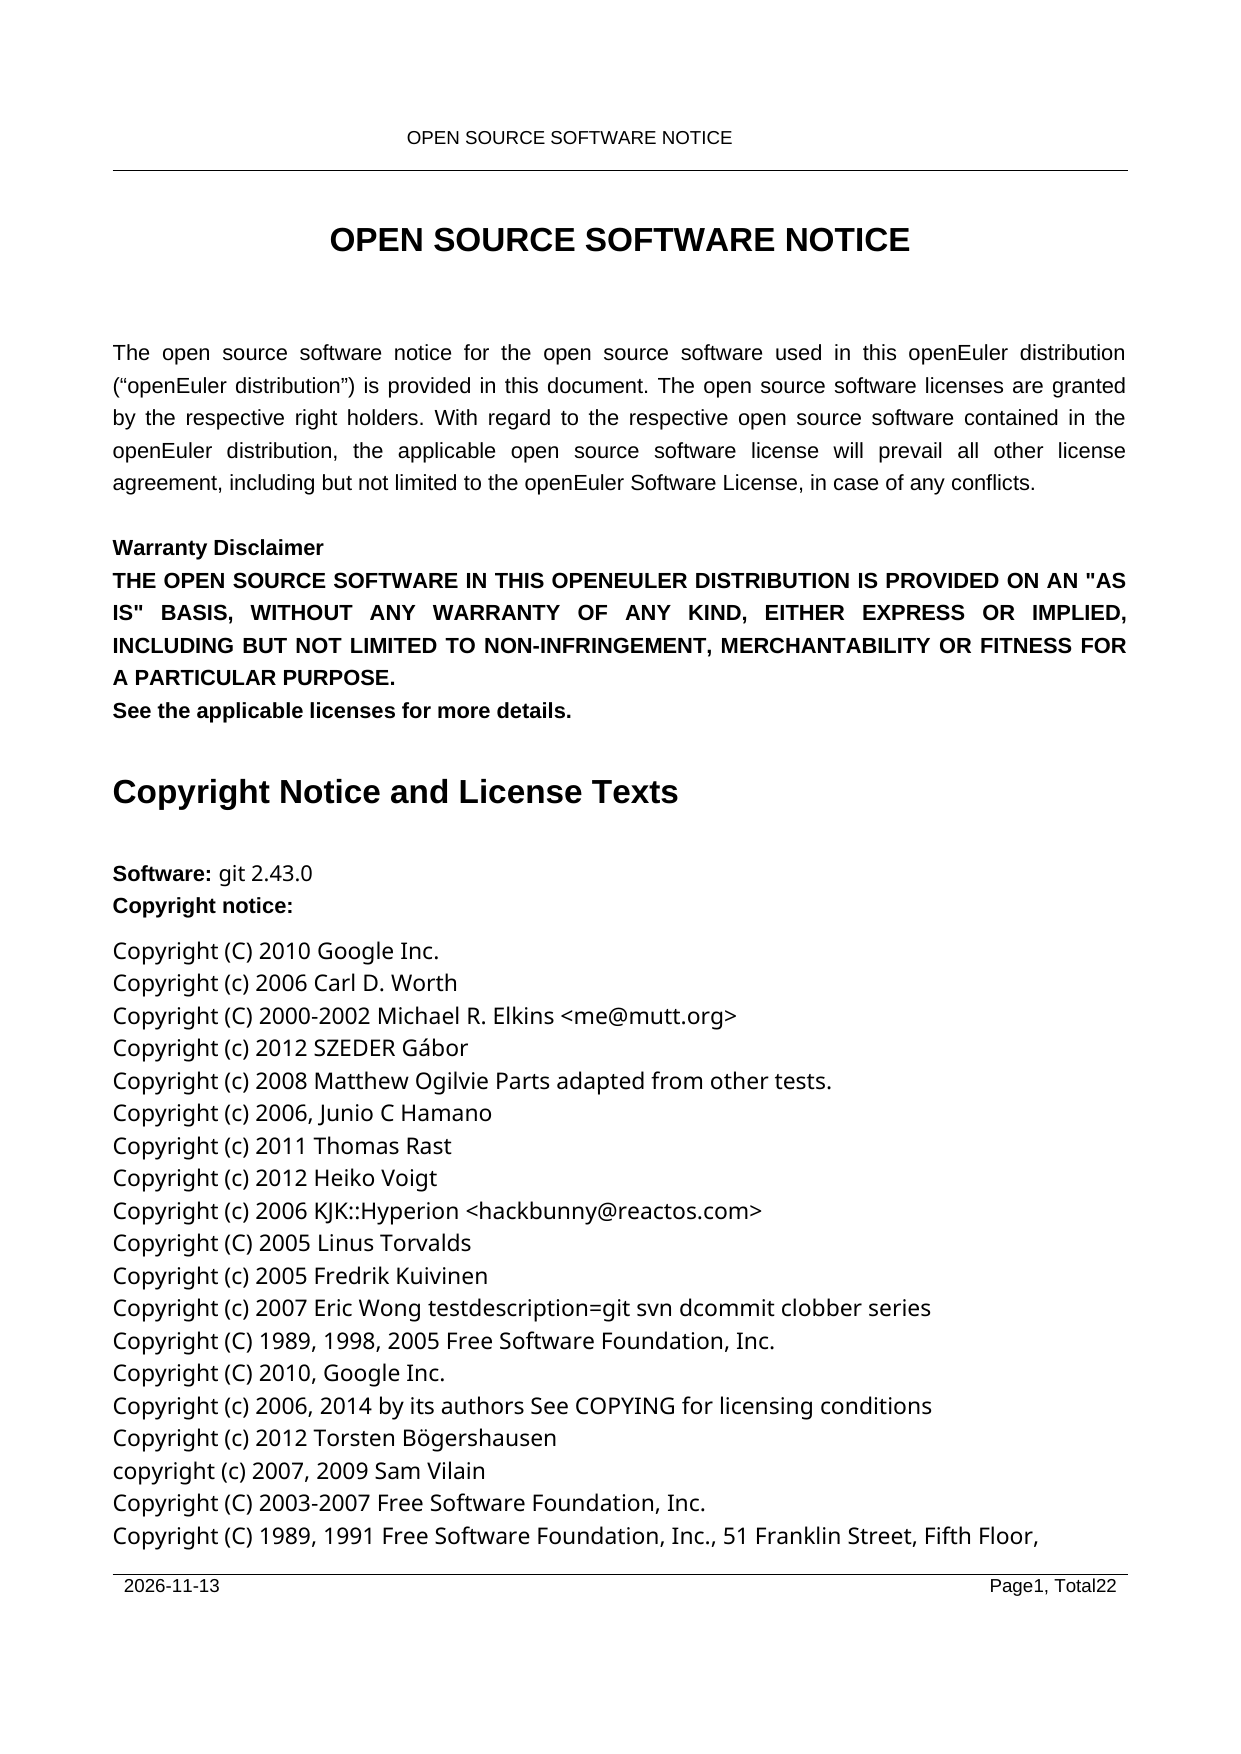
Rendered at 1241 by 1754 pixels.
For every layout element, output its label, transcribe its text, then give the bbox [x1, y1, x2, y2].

text Warranty Disclaimer [112, 531, 1128, 564]
title Software: git 2.43.0 [112, 856, 1128, 889]
text Copyright Notice and License Texts [112, 759, 1128, 824]
text The open source software notice for the open source software used in this openEuler distribution (“openEuler distribution”) is provided in this document. The open source software licenses are granted by the respective right holders. With regard to the respective open source software contained in the openEuler distribution, the applicable open source software license will prevail all other license agreement, including but not limited to the openEuler Software License, in case of any conflicts. [112, 336, 1128, 499]
text Copyright notice: [112, 889, 1128, 921]
text OPEN SOURCE SOFTWARE NOTICE [112, 206, 1128, 271]
text THE OPEN SOURCE SOFTWARE IN THIS OPENEULER DISTRIBUTION IS PROVIDED ON AN "AS IS" BASIS, WITHOUT ANY WARRANTY OF ANY KIND, EITHER EXPRESS OR IMPLIED, INCLUDING BUT NOT LIMITED TO NON-INFRINGEMENT, MERCHANTABILITY OR FITNESS FOR A PARTICULAR PURPOSE. See the applicable licenses for more details. [112, 564, 1128, 726]
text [112, 934, 1128, 1551]
